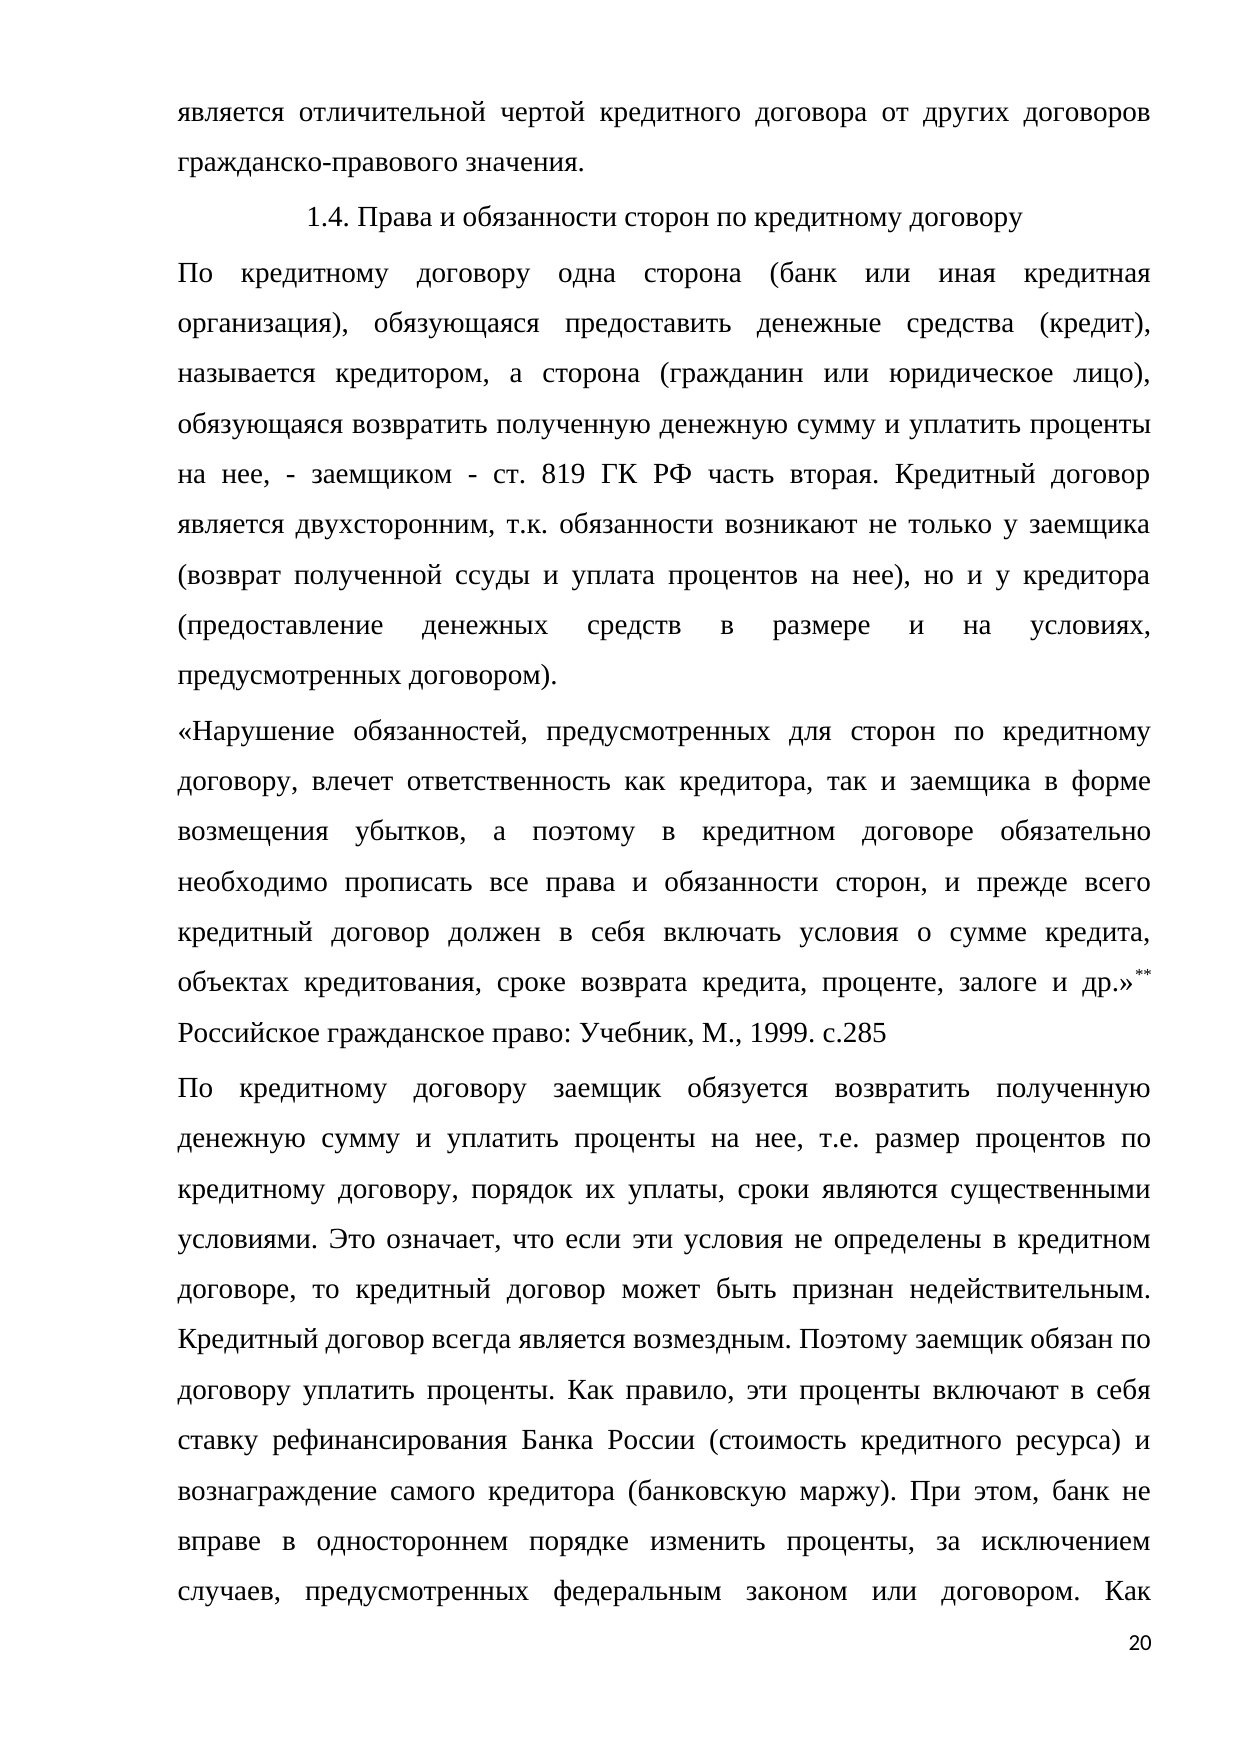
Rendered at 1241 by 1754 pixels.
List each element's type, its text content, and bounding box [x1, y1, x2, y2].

text 1.4. Права и обязанности сторон по кредитному договору [177, 199, 1152, 233]
text «Нарушение обязанностей, предусмотренных для сторон по кредитному договору, влечет ответственность как кредитора, так и заемщика в форме возмещения убытков, а поэтому в кредитном договоре обязательно необходимо прописать все права и обязанности сторон, и прежде всего кредитный договор должен в себя включать условия о сумме кредита, объектах кредитования, сроке возврата кредита, проценте, залоге и др.»** Российское гражданское право: Учебник, М., 1999. с.285 [177, 713, 1152, 1048]
text По кредитному договору одна сторона (банк или иная кредитная организация), обязующаяся предоставить денежные средства (кредит), называется кредитором, а сторона (гражданин или юридическое лицо), обязующаяся возвратить полученную денежную сумму и уплатить проценты на нее, - заемщиком - ст. 819 ГК РФ часть вторая. Кредитный договор является двухсторонним, т.к. обязанности возникают не только у заемщика (возврат полученной ссуды и уплата процентов на нее), но и у кредитора (предоставление денежных средств в размере и на условиях, предусмотренных договором). [177, 255, 1152, 691]
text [177, 94, 1152, 178]
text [177, 1070, 1152, 1607]
